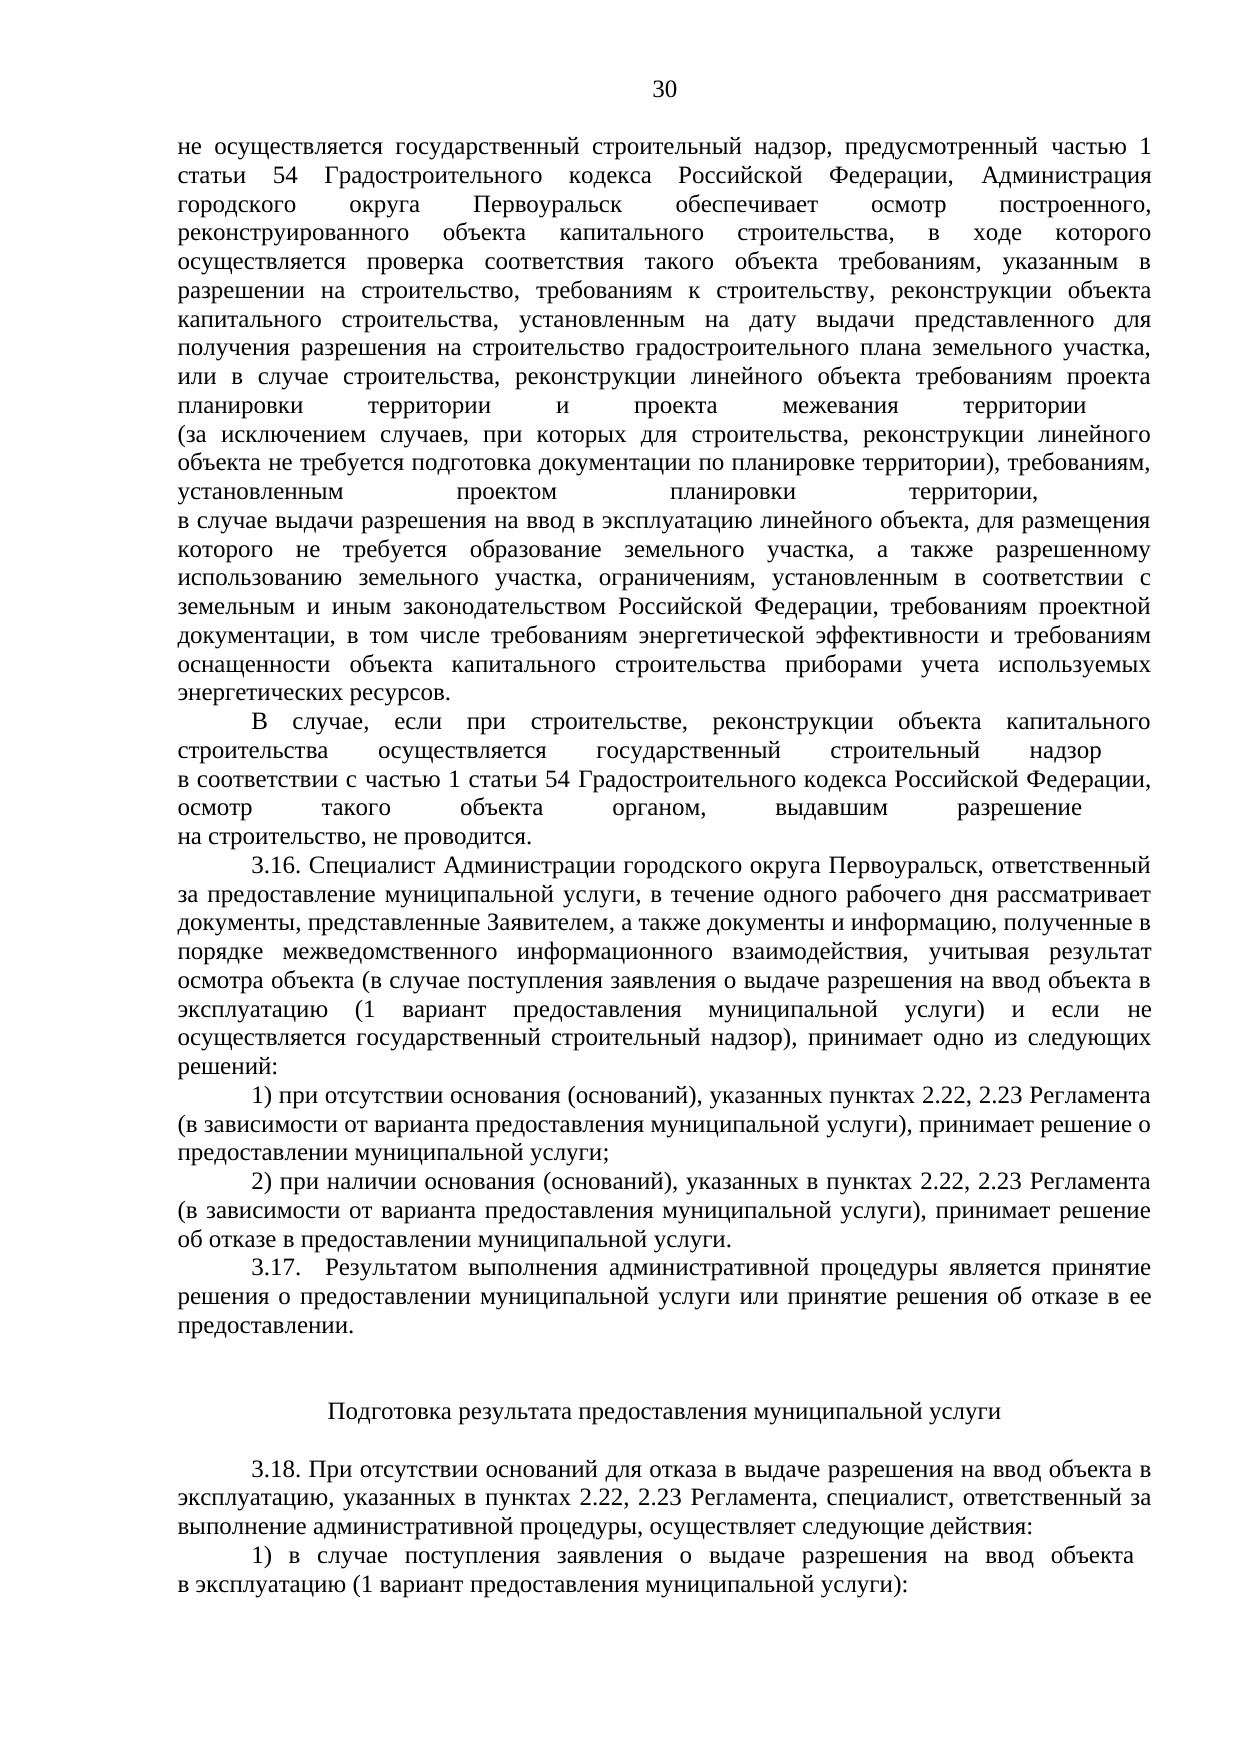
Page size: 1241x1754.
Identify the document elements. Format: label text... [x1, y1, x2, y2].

text 1) в случае поступления заявления о выдаче разрешения на ввод объекта в эксплуатацию (1 вариант предоставления муниципальной услуги): [177, 1540, 1152, 1597]
text В случае, если при строительстве, реконструкции объекта капитального строительства осуществляется государственный строительный надзор в соответствии с частью 1 статьи 54 Градостроительного кодекса Российской Федерации, осмотр такого объекта органом, выдавшим разрешение на строительство, не проводится. [177, 706, 1152, 850]
text Подготовка результата предоставления муниципальной услуги [177, 1396, 1152, 1425]
text 1) при отсутствии основания (оснований), указанных пунктах 2.22, 2.23 Регламента (в зависимости от варианта предоставления муниципальной услуги), принимает решение о предоставлении муниципальной услуги; [177, 1080, 1152, 1166]
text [177, 131, 1152, 706]
text 3.16. Специалист Администрации городского округа Первоуральск, ответственный за предоставление муниципальной услуги, в течение одного рабочего дня рассматривает документы, представленные Заявителем, а также документы и информацию, полученные в порядке межведомственного информационного взаимодействия, учитывая результат осмотра объекта (в случае поступления заявления о выдаче разрешения на ввод объекта в эксплуатацию (1 вариант предоставления муниципальной услуги) и если не осуществляется государственный строительный надзор), принимает одно из следующих решений: [177, 850, 1152, 1080]
text 3.17. Результатом выполнения административной процедуры является принятие решения о предоставлении муниципальной услуги или принятие решения об отказе в ее предоставлении. [177, 1252, 1152, 1339]
text 3.18. При отсутствии оснований для отказа в выдаче разрешения на ввод объекта в эксплуатацию, указанных в пунктах 2.22, 2.23 Регламента, специалист, ответственный за выполнение административной процедуры, осуществляет следующие действия: [177, 1454, 1152, 1540]
text 2) при наличии основания (оснований), указанных в пунктах 2.22, 2.23 Регламента (в зависимости от варианта предоставления муниципальной услуги), принимает решение об отказе в предоставлении муниципальной услуги. [177, 1166, 1152, 1252]
